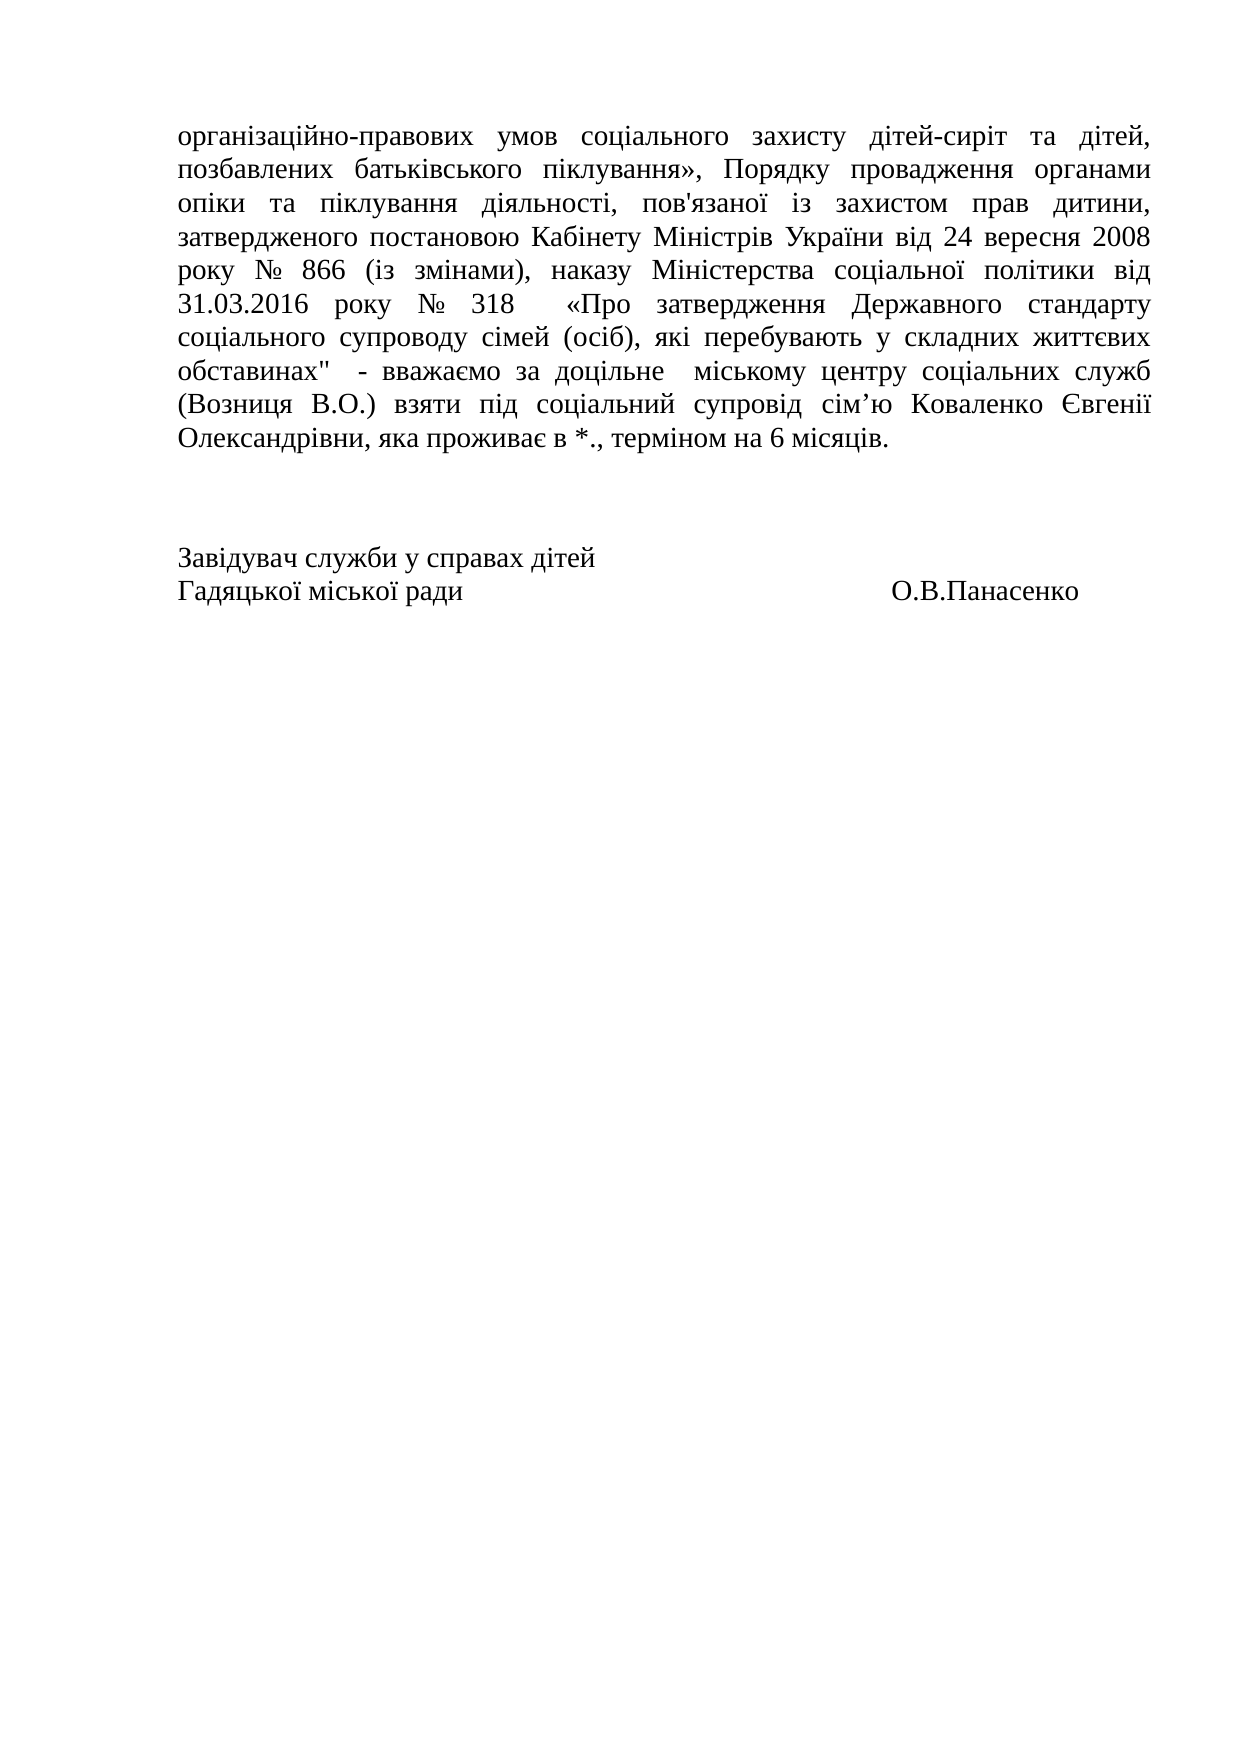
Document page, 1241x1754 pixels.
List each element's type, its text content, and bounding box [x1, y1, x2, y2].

text Гадяцької міської ради О.В.Панасенко [177, 573, 1152, 607]
text Завідувач служби у справах дітей [177, 540, 1152, 573]
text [177, 118, 1152, 453]
